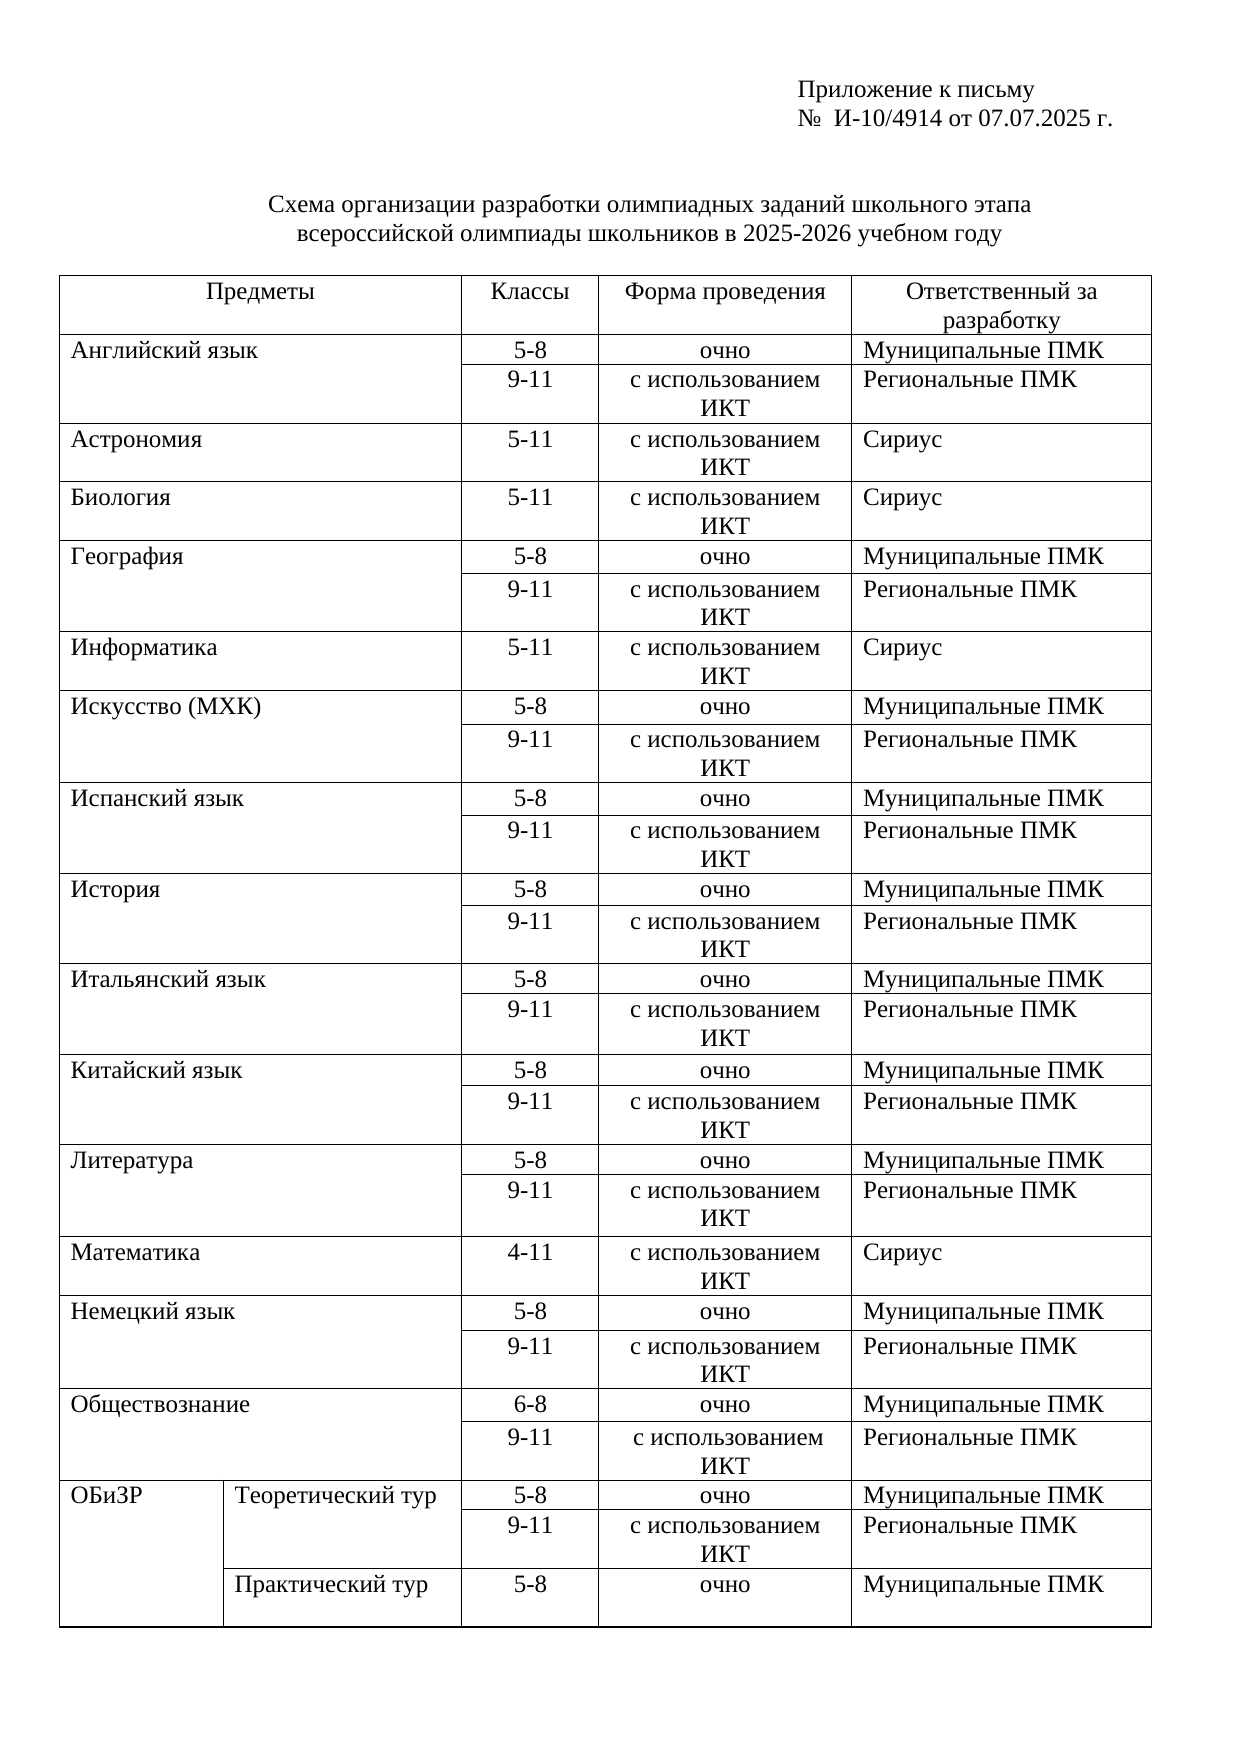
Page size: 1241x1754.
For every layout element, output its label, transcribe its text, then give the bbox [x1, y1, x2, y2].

table_cell 9-11 [462, 1331, 598, 1388]
table_cell Муниципальные ПМК [852, 783, 1151, 814]
table_cell 5-8 [462, 335, 598, 363]
table_cell 9-11 [462, 1422, 598, 1479]
table_cell 5-8 [462, 964, 598, 993]
table_cell Муниципальные ПМК [852, 1569, 1151, 1626]
table_cell очно [599, 783, 851, 814]
table_cell Испанский язык [60, 783, 461, 873]
table_cell Региональные ПМК [852, 1331, 1151, 1388]
table_cell Региональные ПМК [852, 906, 1151, 963]
table_cell Региональные ПМК [852, 365, 1151, 423]
table_header Форма проведения [599, 276, 851, 334]
table_header Классы [462, 276, 598, 334]
table_cell Сириус [852, 424, 1151, 481]
table_cell с использованием ИКТ [599, 365, 851, 423]
table_cell с использованием ИКТ [599, 1331, 851, 1388]
table_cell Сириус [852, 1237, 1151, 1295]
table_cell 9-11 [462, 574, 598, 631]
table_cell с использованием ИКТ [599, 1175, 851, 1236]
table_cell Практический тур [224, 1569, 461, 1626]
table_cell 5-8 [462, 1055, 598, 1085]
table_cell 5-8 [462, 1296, 598, 1330]
table_cell 5-11 [462, 424, 598, 481]
table_cell очно [599, 541, 851, 573]
table_cell очно [599, 1055, 851, 1085]
table_cell 9-11 [462, 725, 598, 782]
table_cell Сириус [852, 632, 1151, 690]
table_cell Математика [60, 1237, 461, 1295]
table_cell Региональные ПМК [852, 725, 1151, 782]
table_cell 9-11 [462, 365, 598, 423]
table_cell Муниципальные ПМК [852, 541, 1151, 573]
table_cell Астрономия [60, 424, 461, 481]
table_cell Литература [60, 1145, 461, 1236]
table_cell 9-11 [462, 1510, 598, 1568]
table_cell Региональные ПМК [852, 574, 1151, 631]
table_cell 9-11 [462, 816, 598, 873]
table_cell Муниципальные ПМК [852, 1481, 1151, 1509]
text № И-10/4914 от 07.07.2025 г. [797, 103, 1181, 131]
table_cell Искусство (МХК) [60, 691, 461, 782]
table_cell Сириус [852, 482, 1151, 540]
table_cell с использованием ИКТ [599, 816, 851, 873]
table_cell очно [599, 874, 851, 905]
table_cell Региональные ПМК [852, 1510, 1151, 1568]
table_cell с использованием ИКТ [599, 632, 851, 690]
table_cell Биология [60, 482, 461, 540]
table_cell Региональные ПМК [852, 1086, 1151, 1144]
table_cell Муниципальные ПМК [852, 1389, 1151, 1421]
table_cell очно [599, 335, 851, 363]
table_cell с использованием ИКТ [599, 1086, 851, 1144]
table_cell География [60, 541, 461, 631]
table_cell очно [599, 1569, 851, 1626]
table_cell очно [599, 1145, 851, 1174]
table_cell Муниципальные ПМК [852, 335, 1151, 363]
table_cell Муниципальные ПМК [852, 1296, 1151, 1330]
table_cell 5-8 [462, 1145, 598, 1174]
table_cell с использованием ИКТ [599, 906, 851, 963]
table_cell Муниципальные ПМК [852, 1145, 1151, 1174]
table_cell Региональные ПМК [852, 1175, 1151, 1236]
table_cell с использованием ИКТ [599, 725, 851, 782]
table_cell 5-11 [462, 632, 598, 690]
table_cell Муниципальные ПМК [852, 964, 1151, 993]
table_cell Муниципальные ПМК [852, 1055, 1151, 1085]
table_cell с использованием ИКТ [599, 994, 851, 1054]
table_cell с использованием ИКТ [599, 482, 851, 540]
table_cell 9-11 [462, 1175, 598, 1236]
table_cell 5-8 [462, 874, 598, 905]
table_cell Итальянский язык [60, 964, 461, 1054]
table_cell 5-8 [462, 541, 598, 573]
table_cell очно [599, 1389, 851, 1421]
table_cell Теоретический тур [224, 1481, 461, 1568]
table_cell с использованием ИКТ [599, 1237, 851, 1295]
table_cell 6-8 [462, 1389, 598, 1421]
table_cell очно [599, 1296, 851, 1330]
text Приложение к письму [797, 74, 1181, 103]
table_cell 9-11 [462, 1086, 598, 1144]
table_cell Обществознание [60, 1389, 461, 1479]
table_cell Региональные ПМК [852, 994, 1151, 1054]
text всероссийской олимпиады школьников в 2025-2026 учебном году [118, 218, 1181, 246]
table_cell ОБиЗР [60, 1481, 223, 1626]
table_cell очно [599, 964, 851, 993]
table_cell 9-11 [462, 906, 598, 963]
table_cell 4-11 [462, 1237, 598, 1295]
table_header Ответственный за разработку [852, 276, 1151, 334]
text Схема организации разработки олимпиадных заданий школьного этапа [118, 189, 1181, 218]
table_cell 9-11 [462, 994, 598, 1054]
table_cell с использованием ИКТ [599, 1422, 851, 1479]
table_cell 5-8 [462, 691, 598, 723]
table_cell очно [599, 1481, 851, 1509]
table_cell Региональные ПМК [852, 1422, 1151, 1479]
table_cell с использованием ИКТ [599, 424, 851, 481]
table_cell Немецкий язык [60, 1296, 461, 1388]
table_cell 5-8 [462, 1569, 598, 1626]
table_cell Региональные ПМК [852, 816, 1151, 873]
table_cell 5-8 [462, 783, 598, 814]
table_cell История [60, 874, 461, 963]
table_cell очно [599, 691, 851, 723]
table_cell Китайский язык [60, 1055, 461, 1144]
table_cell Информатика [60, 632, 461, 690]
table_cell с использованием ИКТ [599, 1510, 851, 1568]
table_cell Муниципальные ПМК [852, 874, 1151, 905]
table_cell Муниципальные ПМК [852, 691, 1151, 723]
table_cell 5-11 [462, 482, 598, 540]
table_cell Английский язык [60, 335, 461, 423]
table_cell 5-8 [462, 1481, 598, 1509]
table_cell с использованием ИКТ [599, 574, 851, 631]
table_header Предметы [60, 276, 461, 334]
